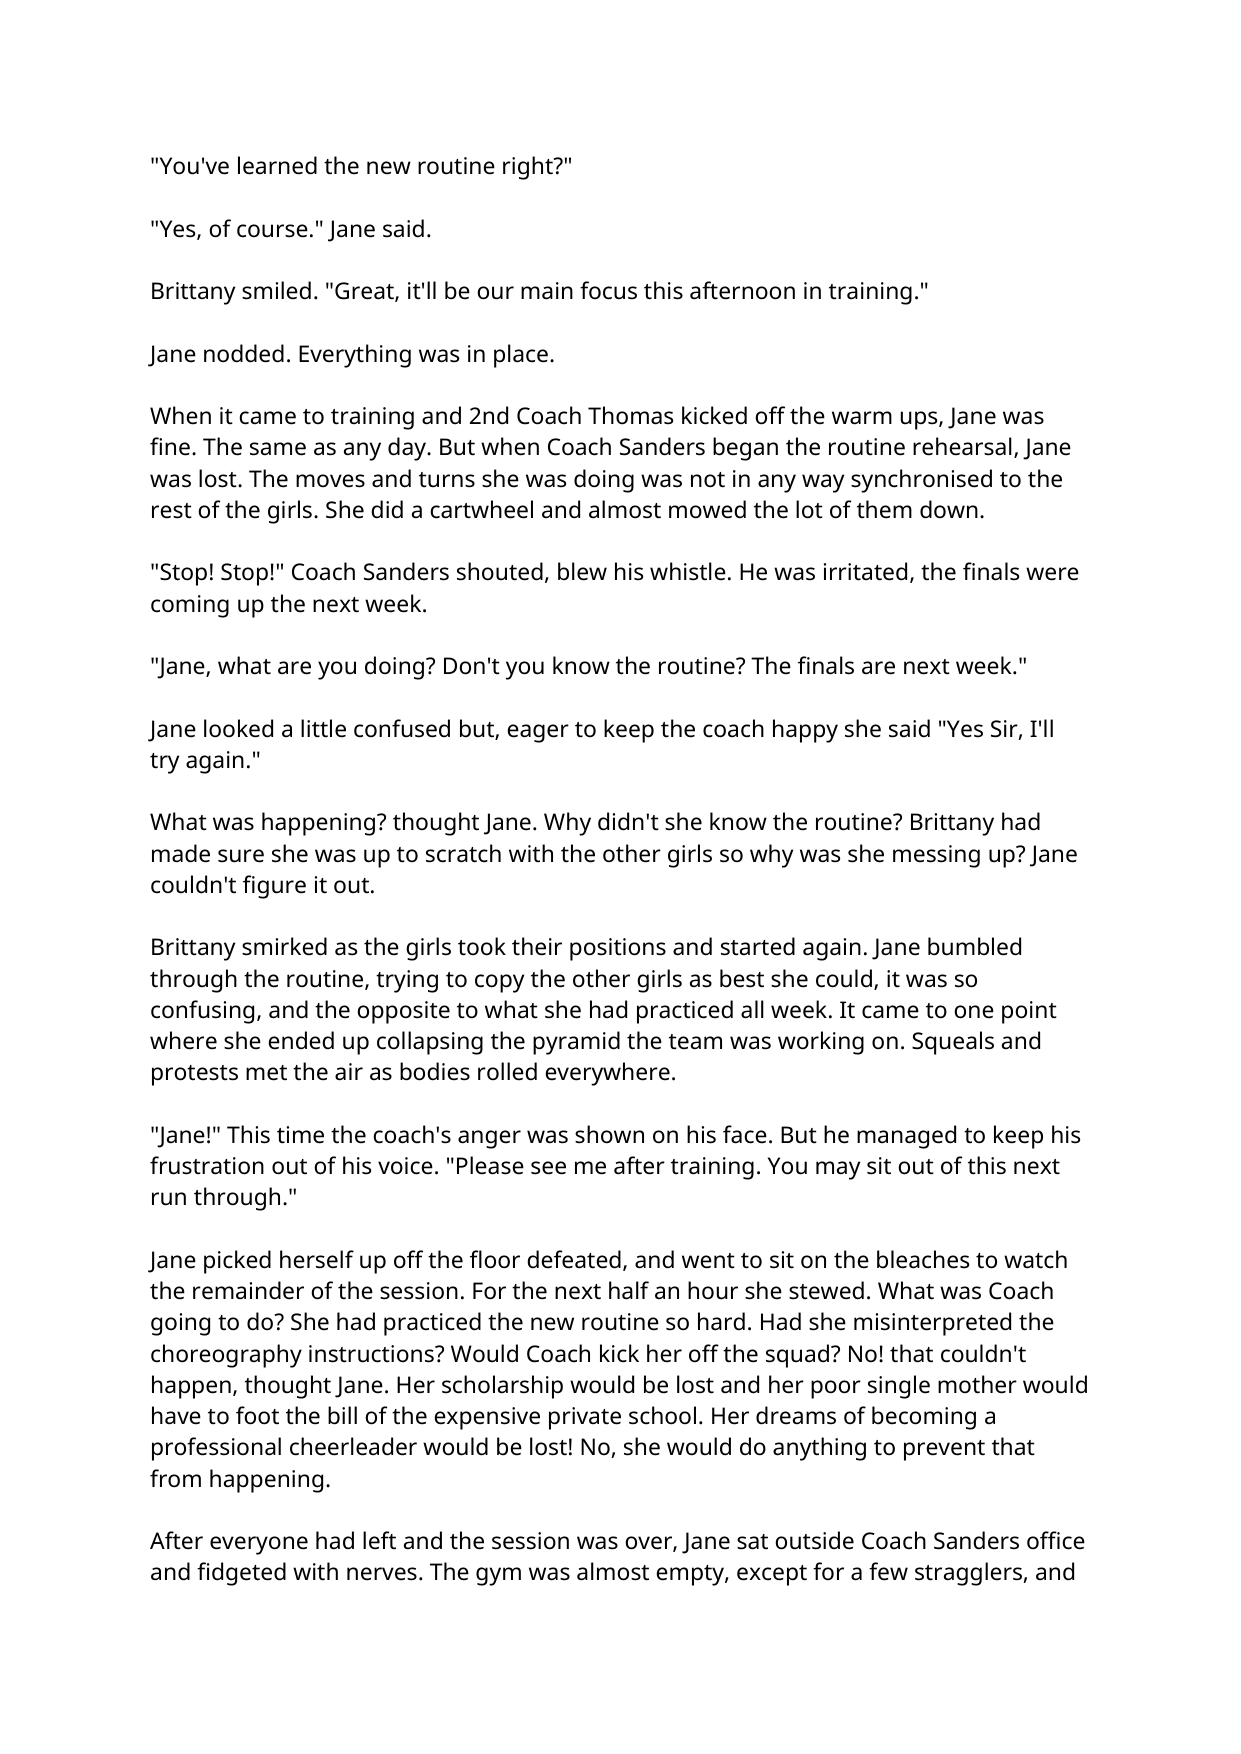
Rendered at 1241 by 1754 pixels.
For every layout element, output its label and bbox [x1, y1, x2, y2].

text [150, 150, 1090, 1587]
